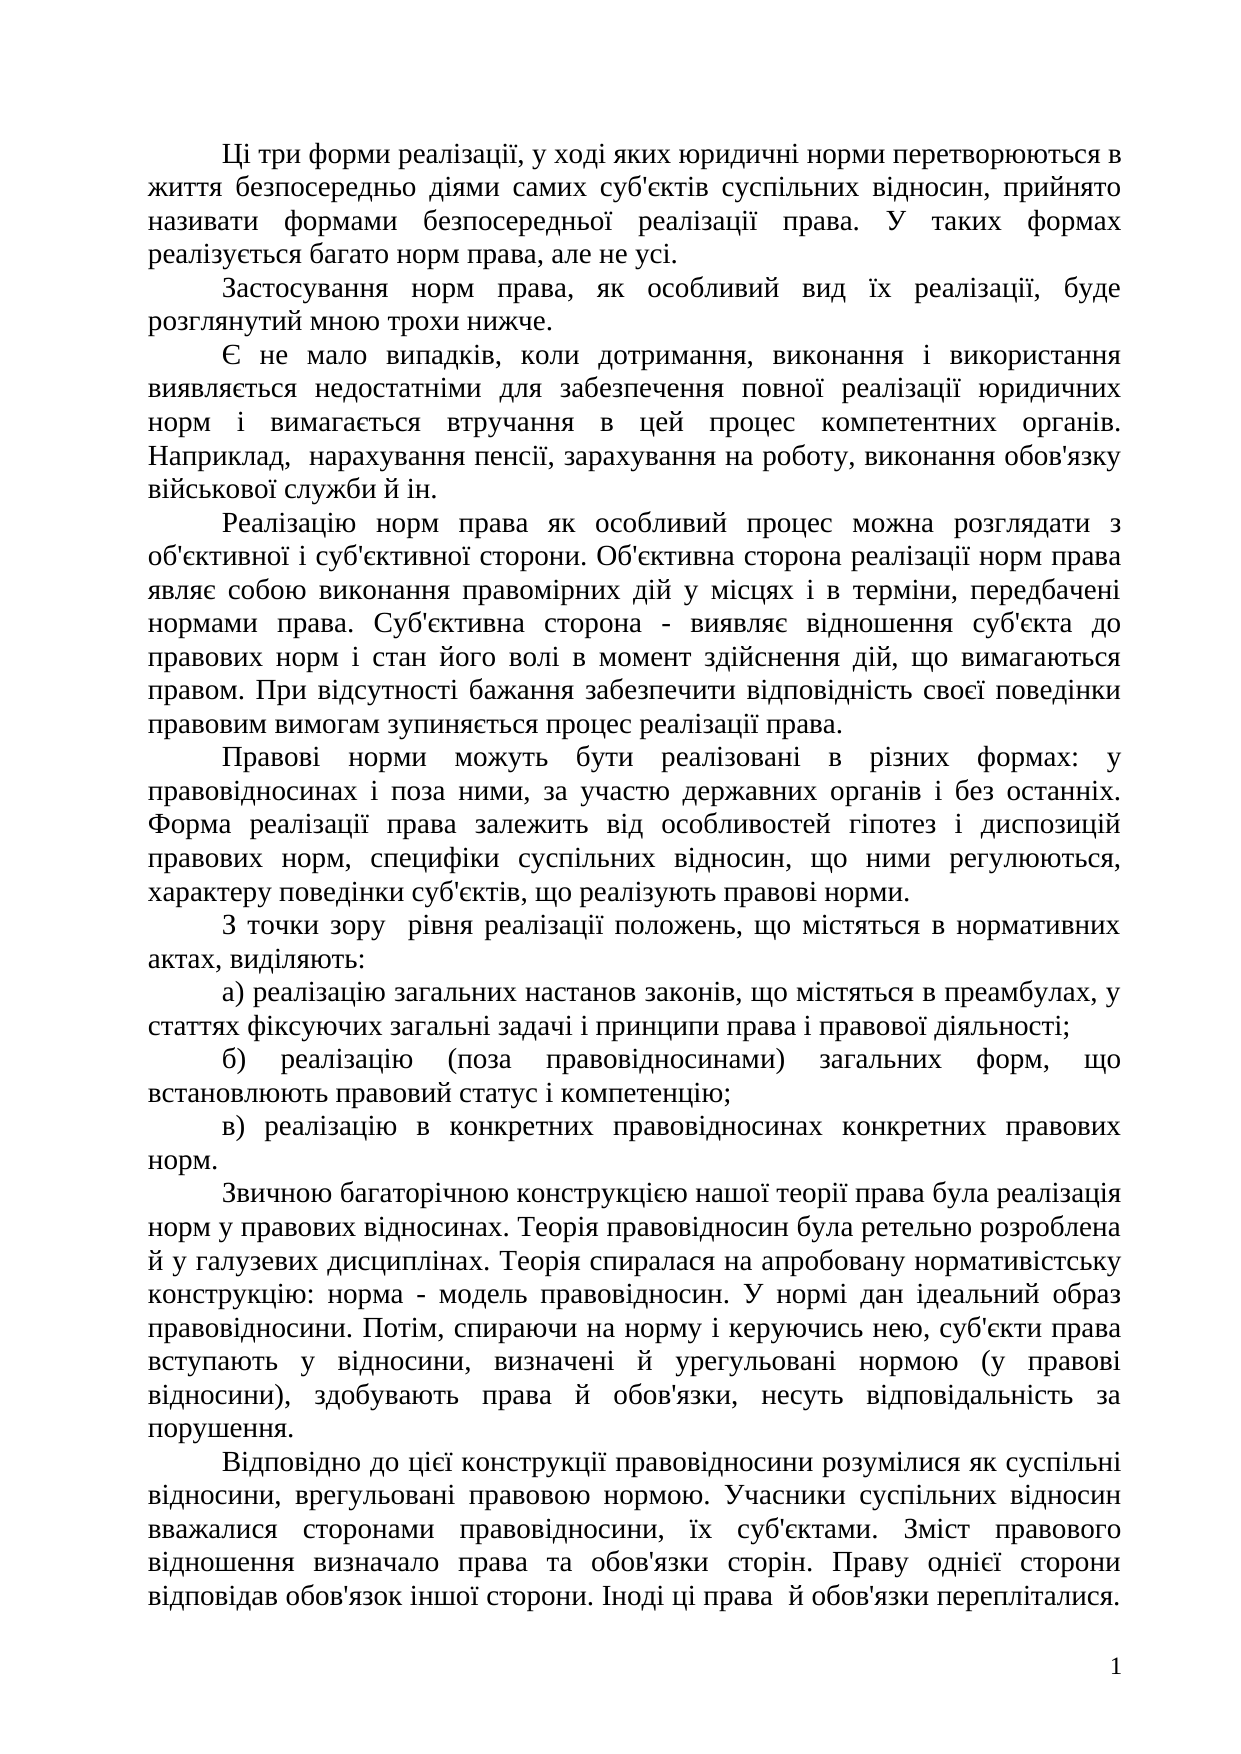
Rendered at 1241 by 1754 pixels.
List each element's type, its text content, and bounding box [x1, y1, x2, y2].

text Правові норми можуть бути реалізовані в різних формах: у правовідносинах і поза ними, за участю державних органів і без останніх. Форма реалізації права залежить від особливостей гіпотез і диспозицій правових норм, специфіки суспільних відносин, що ними регулюються, характеру поведінки суб'єктів, що реалізують правові норми. [148, 739, 1122, 907]
text Ці три форми реалізації, у ході яких юридичні норми перетворюються в життя безпосередньо діями самих суб'єктів суспільних відносин, прийнято називати формами безпосередньої реалізації права. У таких формах реалізується багато норм права, але не усі. [148, 136, 1122, 270]
text б) реалізацію (поза правовідносинами) загальних форм, що встановлюють правовий статус і компетенцію; [148, 1041, 1122, 1108]
text Реалізацію норм права як особливий процес можна розглядати з об'єктивної і суб'єктивної сторони. Об'єктивна сторона реалізації норм права являє собою виконання правомірних дій у місцях і в терміни, передбачені нормами права. Суб'єктивна сторона - виявляє відношення суб'єкта до правових норм і стан його волі в момент здійснення дій, що вимагаються правом. При відсутності бажання забезпечити відповідність своєї поведінки правовим вимогам зупиняється процес реалізації права. [148, 505, 1122, 739]
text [148, 1444, 1122, 1612]
text в) реалізацію в конкретних правовідносинах конкретних правових норм. [148, 1108, 1122, 1176]
text Є не мало випадків, коли дотримання, виконання і використання виявляється недостатніми для забезпечення повної реалізації юридичних норм і вимагається втручання в цей процес компетентних органів. Наприклад, нарахування пенсії, зарахування на роботу, виконання обов'язку військової служби й ін. [148, 337, 1122, 505]
text а) реалізацію загальних настанов законів, що містяться в преамбулах, у статтях фіксуючих загальні задачі і принципи права і правової діяльності; [148, 974, 1122, 1041]
text Застосування норм права, як особливий вид їх реалізації, буде розглянутий мною трохи нижче. [148, 270, 1122, 337]
text З точки зору рівня реалізації положень, що містяться в нормативних актах, виділяють: [148, 907, 1122, 974]
text Звичною багаторічною конструкцією нашої теорії права була реалізація норм у правових відносинах. Теорія правовідносин була ретельно розроблена й у галузевих дисциплінах. Теорія спиралася на апробовану нормативістську конструкцію: норма - модель правовідносин. У нормі дан ідеальний образ правовідносини. Потім, спираючи на норму і керуючись нею, суб'єкти права вступають у відносини, визначені й урегульовані нормою (у правові відносини), здобувають права й обов'язки, несуть відповідальність за порушення. [148, 1176, 1122, 1444]
